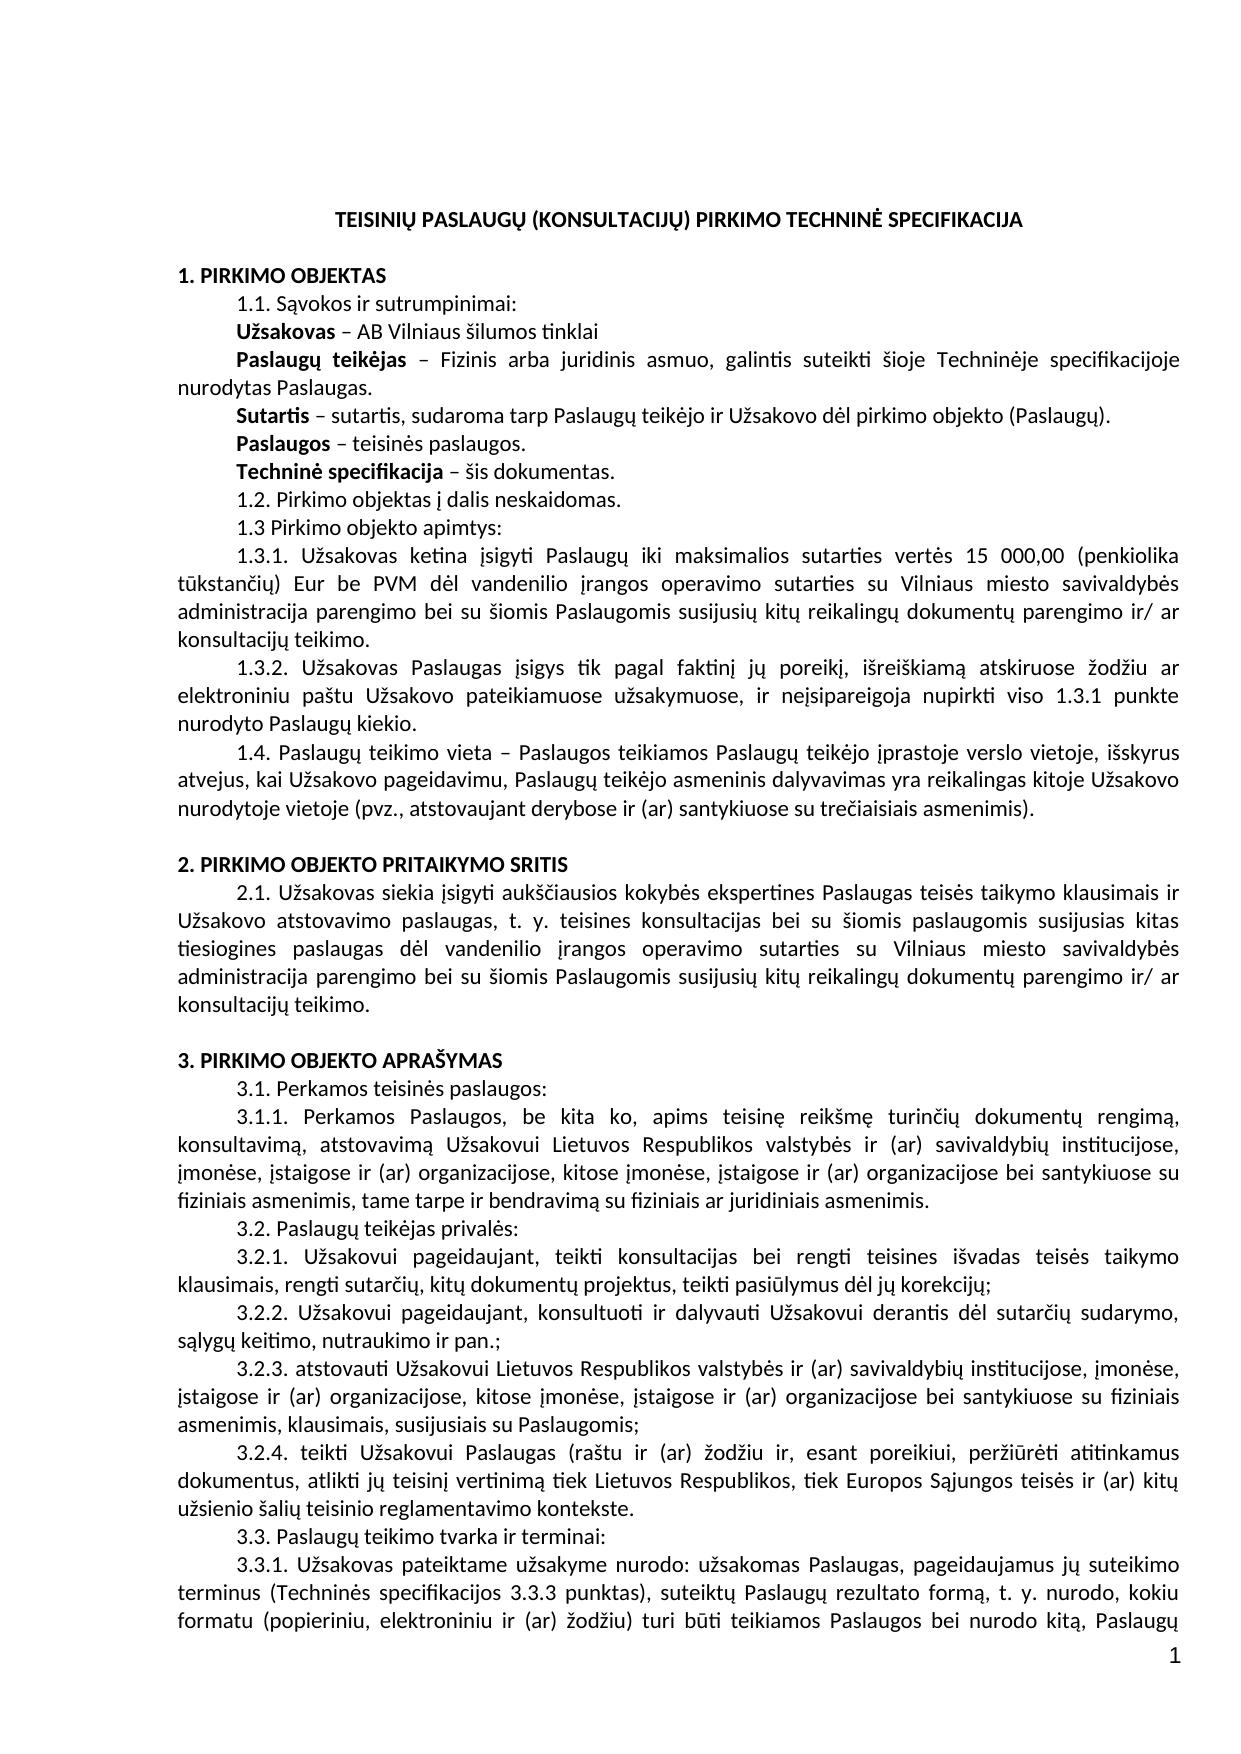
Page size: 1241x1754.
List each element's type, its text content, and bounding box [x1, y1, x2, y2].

text 3.1.1. Perkamos Paslaugos, be kita ko, apims teisinę reikšmę turinčių dokumentų rengimą, konsultavimą, atstovavimą Užsakovui Lietuvos Respublikos valstybės ir (ar) savivaldybių institucijose, įmonėse, įstaigose ir (ar) organizacijose, kitose įmonėse, įstaigose ir (ar) organizacijose bei santykiuose su fiziniais asmenimis, tame tarpe ir bendravimą su fiziniais ar juridiniais asmenimis. [177, 1102, 1181, 1214]
text Techninė specifikacija – šis dokumentas. [177, 457, 1181, 485]
text Sutartis – sutartis, sudaroma tarp Paslaugų teikėjo ir Užsakovo dėl pirkimo objekto (Paslaugų). [177, 401, 1181, 429]
text 2. PIRKIMO OBJEKTO PRITAIKYMO SRITIS [177, 850, 1181, 878]
text 3. PIRKIMO OBJEKTO APRAŠYMAS [177, 1046, 1181, 1074]
text 3.2.2. Užsakovui pageidaujant, konsultuoti ir dalyvauti Užsakovui derantis dėl sutarčių sudarymo, sąlygų keitimo, nutraukimo ir pan.; [177, 1298, 1181, 1354]
text 2.1. Užsakovas siekia įsigyti aukščiausios kokybės ekspertines Paslaugas teisės taikymo klausimais ir Užsakovo atstovavimo paslaugas, t. y. teisines konsultacijas bei su šiomis paslaugomis susijusias kitas tiesiogines paslaugas dėl vandenilio įrangos operavimo sutarties su Vilniaus miesto savivaldybės administracija parengimo bei su šiomis Paslaugomis susijusių kitų reikalingų dokumentų parengimo ir/ ar konsultacijų teikimo. [177, 878, 1181, 1018]
text 1.2. Pirkimo objektas į dalis neskaidomas. [177, 485, 1181, 513]
text 1.3 Pirkimo objekto apimtys: [177, 513, 1181, 541]
text 3.1. Perkamos teisinės paslaugos: [177, 1074, 1181, 1102]
text 3.2. Paslaugų teikėjas privalės: [177, 1214, 1181, 1242]
text 1. PIRKIMO OBJEKTAS [177, 261, 1181, 289]
text Paslaugų teikėjas – Fizinis arba juridinis asmuo, galintis suteikti šioje Techninėje specifikacijoje nurodytas Paslaugas. [177, 345, 1181, 401]
text Paslaugos – teisinės paslaugos. [177, 429, 1181, 457]
text Užsakovas – AB Vilniaus šilumos tinklai [177, 317, 1181, 345]
text 3.2.4. teikti Užsakovui Paslaugas (raštu ir (ar) žodžiu ir, esant poreikiui, peržiūrėti atitinkamus dokumentus, atlikti jų teisinį vertinimą tiek Lietuvos Respublikos, tiek Europos Sąjungos teisės ir (ar) kitų užsienio šalių teisinio reglamentavimo kontekste. [177, 1438, 1181, 1522]
text TEISINIŲ PASLAUGŲ (KONSULTACIJŲ) PIRKIMO TECHNINĖ SPECIFIKACIJA [177, 205, 1181, 233]
text 3.2.3. atstovauti Užsakovui Lietuvos Respublikos valstybės ir (ar) savivaldybių institucijose, įmonėse, įstaigose ir (ar) organizacijose, kitose įmonėse, įstaigose ir (ar) organizacijose bei santykiuose su fiziniais asmenimis, klausimais, susijusiais su Paslaugomis; [177, 1354, 1181, 1438]
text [177, 1550, 1181, 1634]
text 3.2.1. Užsakovui pageidaujant, teikti konsultacijas bei rengti teisines išvadas teisės taikymo klausimais, rengti sutarčių, kitų dokumentų projektus, teikti pasiūlymus dėl jų korekcijų; [177, 1242, 1181, 1298]
text 1.3.1. Užsakovas ketina įsigyti Paslaugų iki maksimalios sutarties vertės 15 000,00 (penkiolika tūkstančių) Eur be PVM dėl vandenilio įrangos operavimo sutarties su Vilniaus miesto savivaldybės administracija parengimo bei su šiomis Paslaugomis susijusių kitų reikalingų dokumentų parengimo ir/ ar konsultacijų teikimo. [177, 541, 1181, 653]
text 1.3.2. Užsakovas Paslaugas įsigys tik pagal faktinį jų poreikį, išreiškiamą atskiruose žodžiu ar elektroniniu paštu Užsakovo pateikiamuose užsakymuose, ir neįsipareigoja nupirkti viso 1.3.1 punkte nurodyto Paslaugų kiekio. [177, 653, 1181, 738]
text 3.3. Paslaugų teikimo tvarka ir terminai: [177, 1522, 1181, 1550]
text 1.4. Paslaugų teikimo vieta – Paslaugos teikiamos Paslaugų teikėjo įprastoje verslo vietoje, išskyrus atvejus, kai Užsakovo pageidavimu, Paslaugų teikėjo asmeninis dalyvavimas yra reikalingas kitoje Užsakovo nurodytoje vietoje (pvz., atstovaujant derybose ir (ar) santykiuose su trečiaisiais asmenimis). [177, 738, 1181, 822]
text 1.1. Sąvokos ir sutrumpinimai: [177, 289, 1181, 317]
